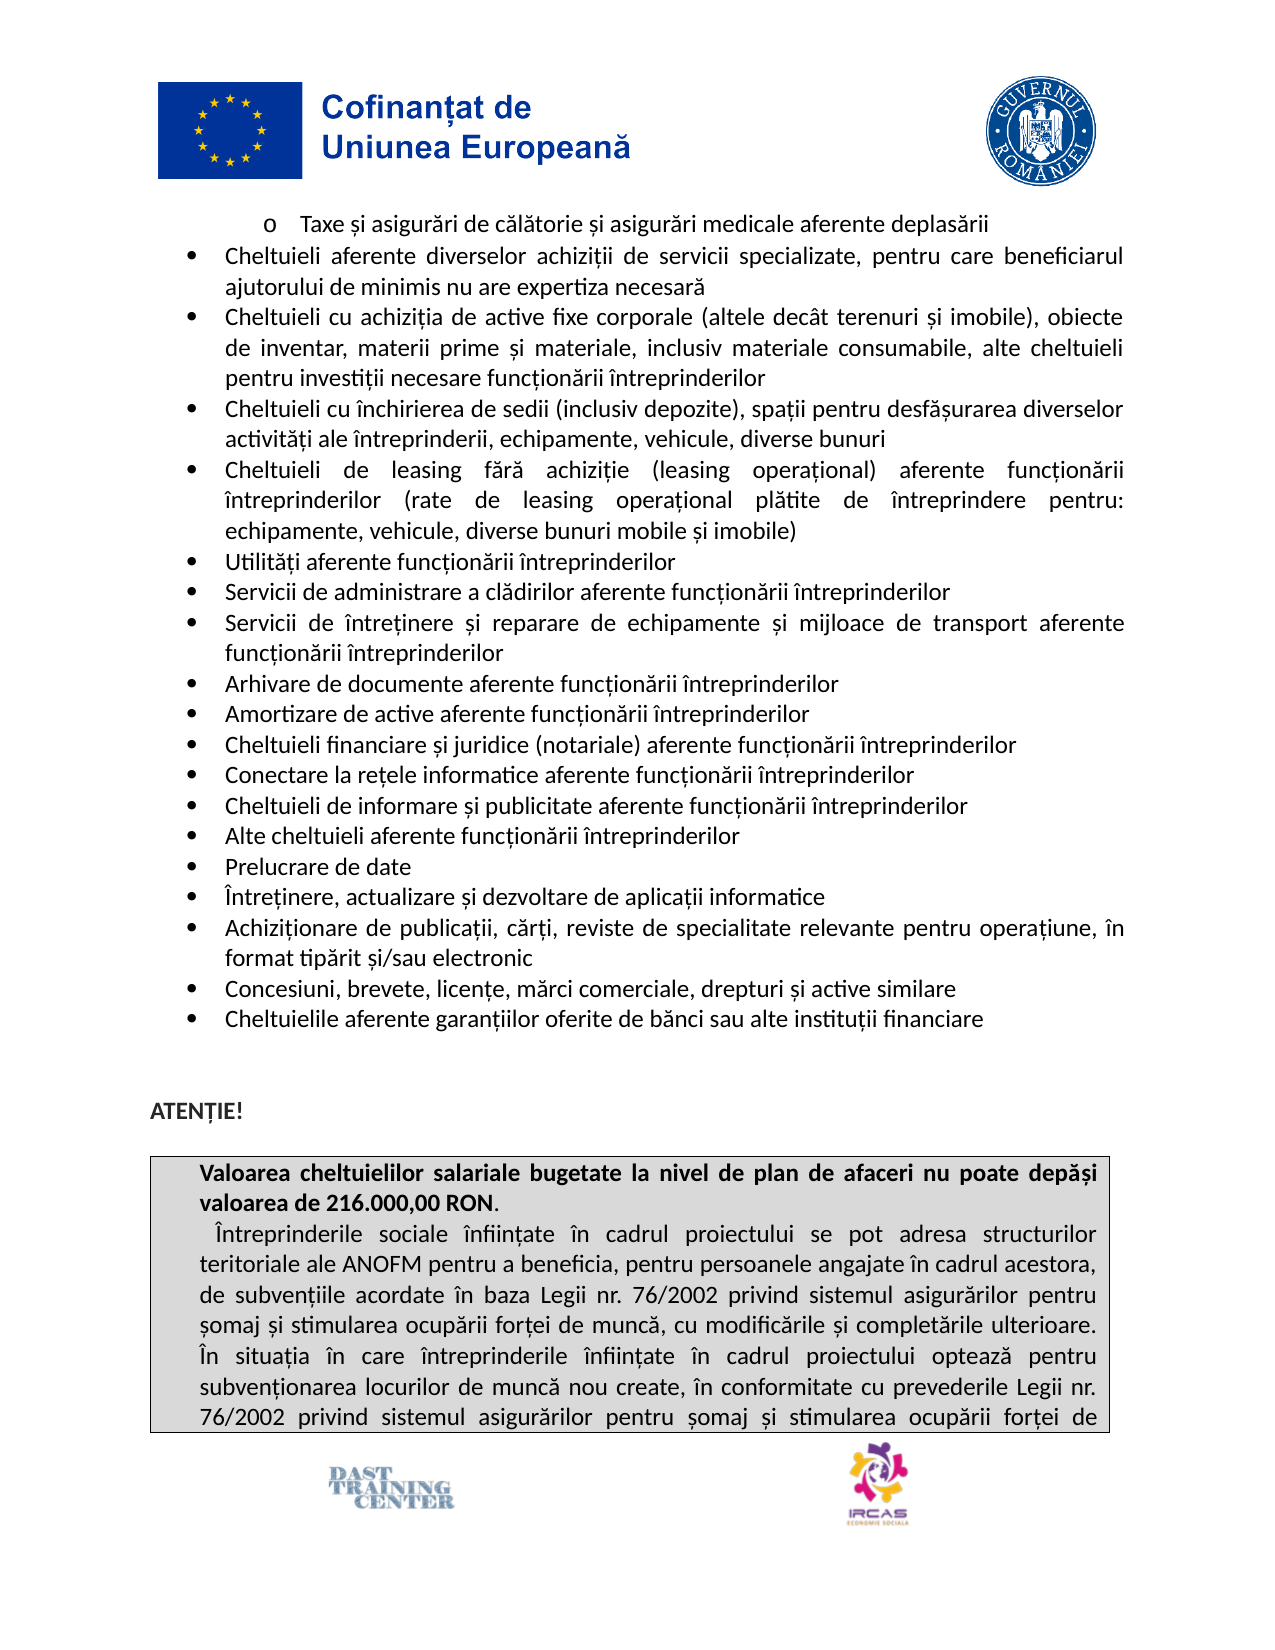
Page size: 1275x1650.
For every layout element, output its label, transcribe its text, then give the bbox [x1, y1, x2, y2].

list Cheltuieli de leasing fără achiziție (leasing operațional) aferente funcționării întreprinderilor (rate de leasing operațional plătite de întreprindere pentru: echipamente, vehicule, diverse bunuri mobile și imobile) [187, 454, 1125, 546]
list Achiziţionare de publicaţii, cărţi, reviste de specialitate relevante pentru operaţiune, în format tipărit şi/sau electronic [187, 912, 1125, 973]
picture [150, 74, 651, 187]
list Întreţinere, actualizare şi dezvoltare de aplicaţii informatice [187, 881, 1125, 912]
list Arhivare de documente aferente funcţionării întreprinderilor [187, 668, 1125, 698]
list Cheltuieli aferente diverselor achiziții de servicii specializate, pentru care beneficiarul ajutorului de minimis nu are expertiza necesară [187, 240, 1125, 301]
list Conectare la reţele informatice aferente funcţionării întreprinderilor [187, 759, 1125, 790]
list Cheltuieli financiare şi juridice (notariale) aferente funcţionării întreprinderilor [187, 729, 1125, 759]
list Servicii de întreţinere şi reparare de echipamente şi mijloace de transport aferente funcţionării întreprinderilor [187, 607, 1125, 668]
list Cheltuieli cu închirierea de sedii (inclusiv depozite), spații pentru desfășurarea diverselor activități ale întreprinderii, echipamente, vehicule, diverse bunuri [187, 393, 1125, 454]
list Amortizare de active aferente funcţionării întreprinderilor [187, 698, 1125, 729]
list Cheltuielile aferente garanțiilor oferite de bănci sau alte instituții financiare [187, 1003, 1125, 1034]
picture [150, 1440, 1125, 1575]
list Cheltuieli cu achiziția de active fixe corporale (altele decât terenuri și imobile), obiecte de inventar, materii prime și materiale, inclusiv materiale consumabile, alte cheltuieli pentru investiţii necesare funcţionării întreprinderilor [187, 301, 1125, 393]
picture [984, 74, 1097, 178]
list Cheltuieli de informare şi publicitate aferente funcţionării întreprinderilor [187, 790, 1125, 820]
text ATENȚIE! [150, 1095, 1125, 1126]
list Alte cheltuieli aferente funcţionării întreprinderilor [187, 820, 1125, 851]
list Concesiuni, brevete, licenţe, mărci comerciale, drepturi şi active similare [187, 973, 1125, 1003]
list Prelucrare de date [187, 851, 1125, 881]
list Utilităţi aferente funcţionării întreprinderilor [187, 546, 1125, 576]
list Servicii de administrare a clădirilor aferente funcţionării întreprinderilor [187, 576, 1125, 607]
list Taxe și asigurări de călătorie și asigurări medicale aferente deplasării [262, 178, 1125, 240]
